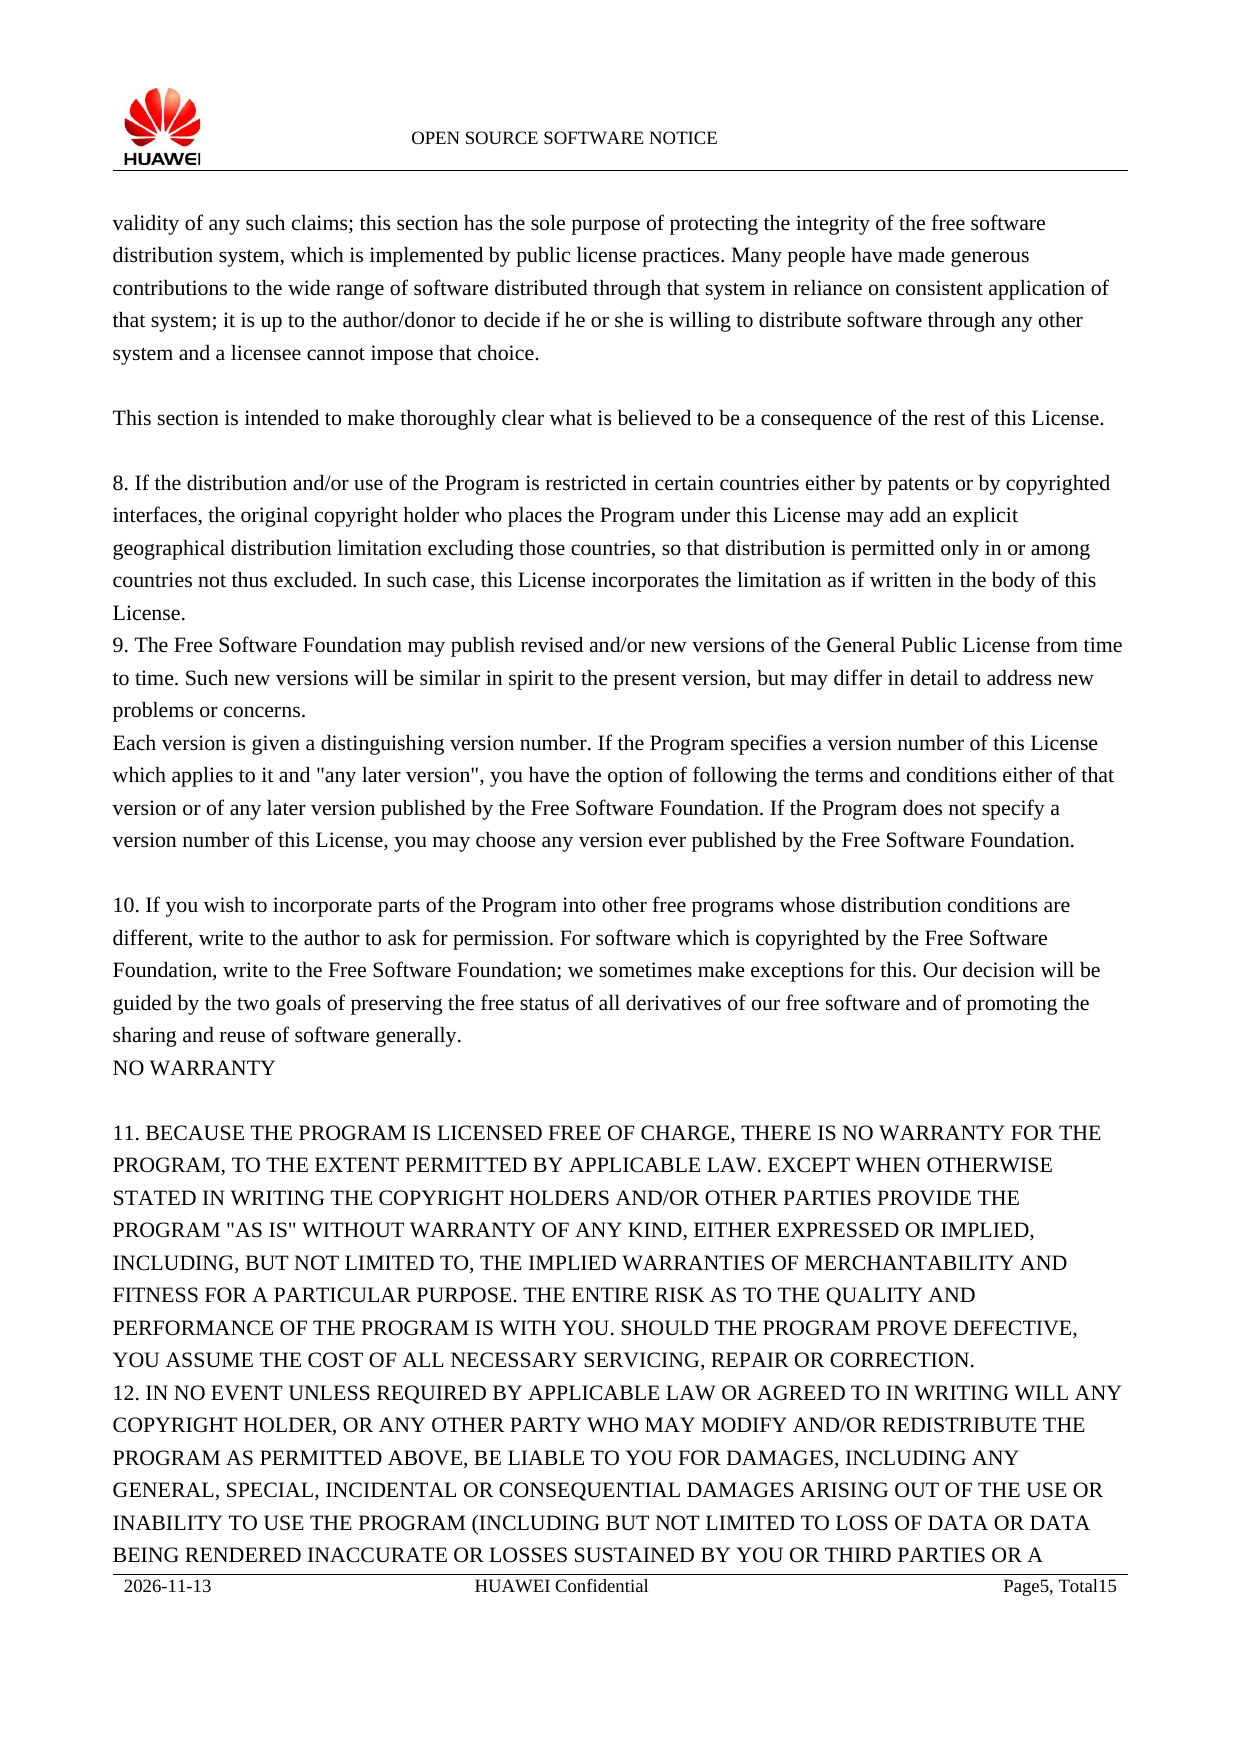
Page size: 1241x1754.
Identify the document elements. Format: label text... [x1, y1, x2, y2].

picture [124, 88, 201, 165]
